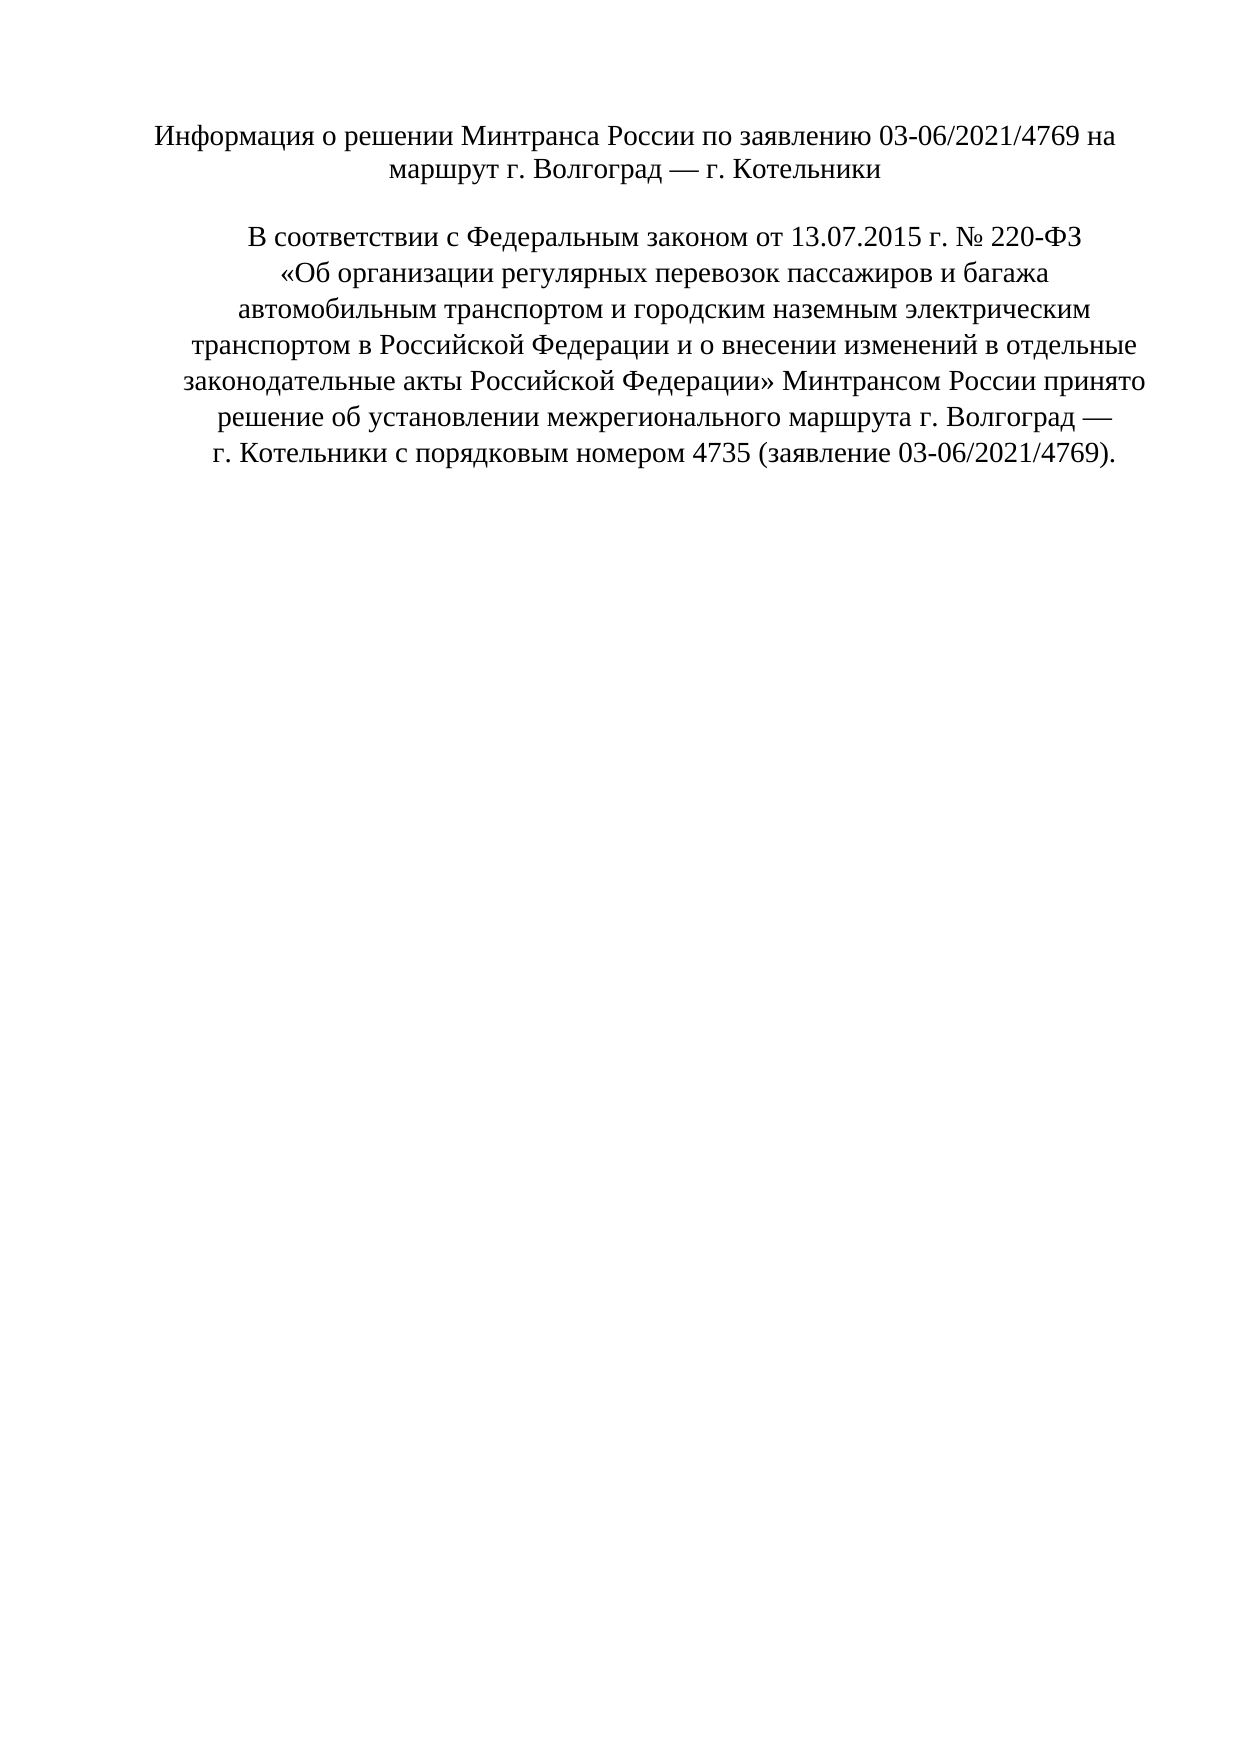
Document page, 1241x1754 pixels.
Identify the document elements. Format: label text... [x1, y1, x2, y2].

text В соответствии с Федеральным законом от 13.07.2015 г. № 220-ФЗ «Об организации регулярных перевозок пассажиров и багажа автомобильным транспортом и городским наземным электрическим транспортом в Российской Федерации и о внесении изменений в отдельные законодательные акты Российской Федерации» Минтрансом России принято решение об установлении межрегионального маршрута г. Волгоград — г. Котельники с порядковым номером 4735 (заявление 03-06/2021/4769). [177, 219, 1152, 469]
text Информация о решении Минтранса России по заявлению 03-06/2021/4769 на маршрут г. Волгоград — г. Котельники [118, 118, 1152, 185]
